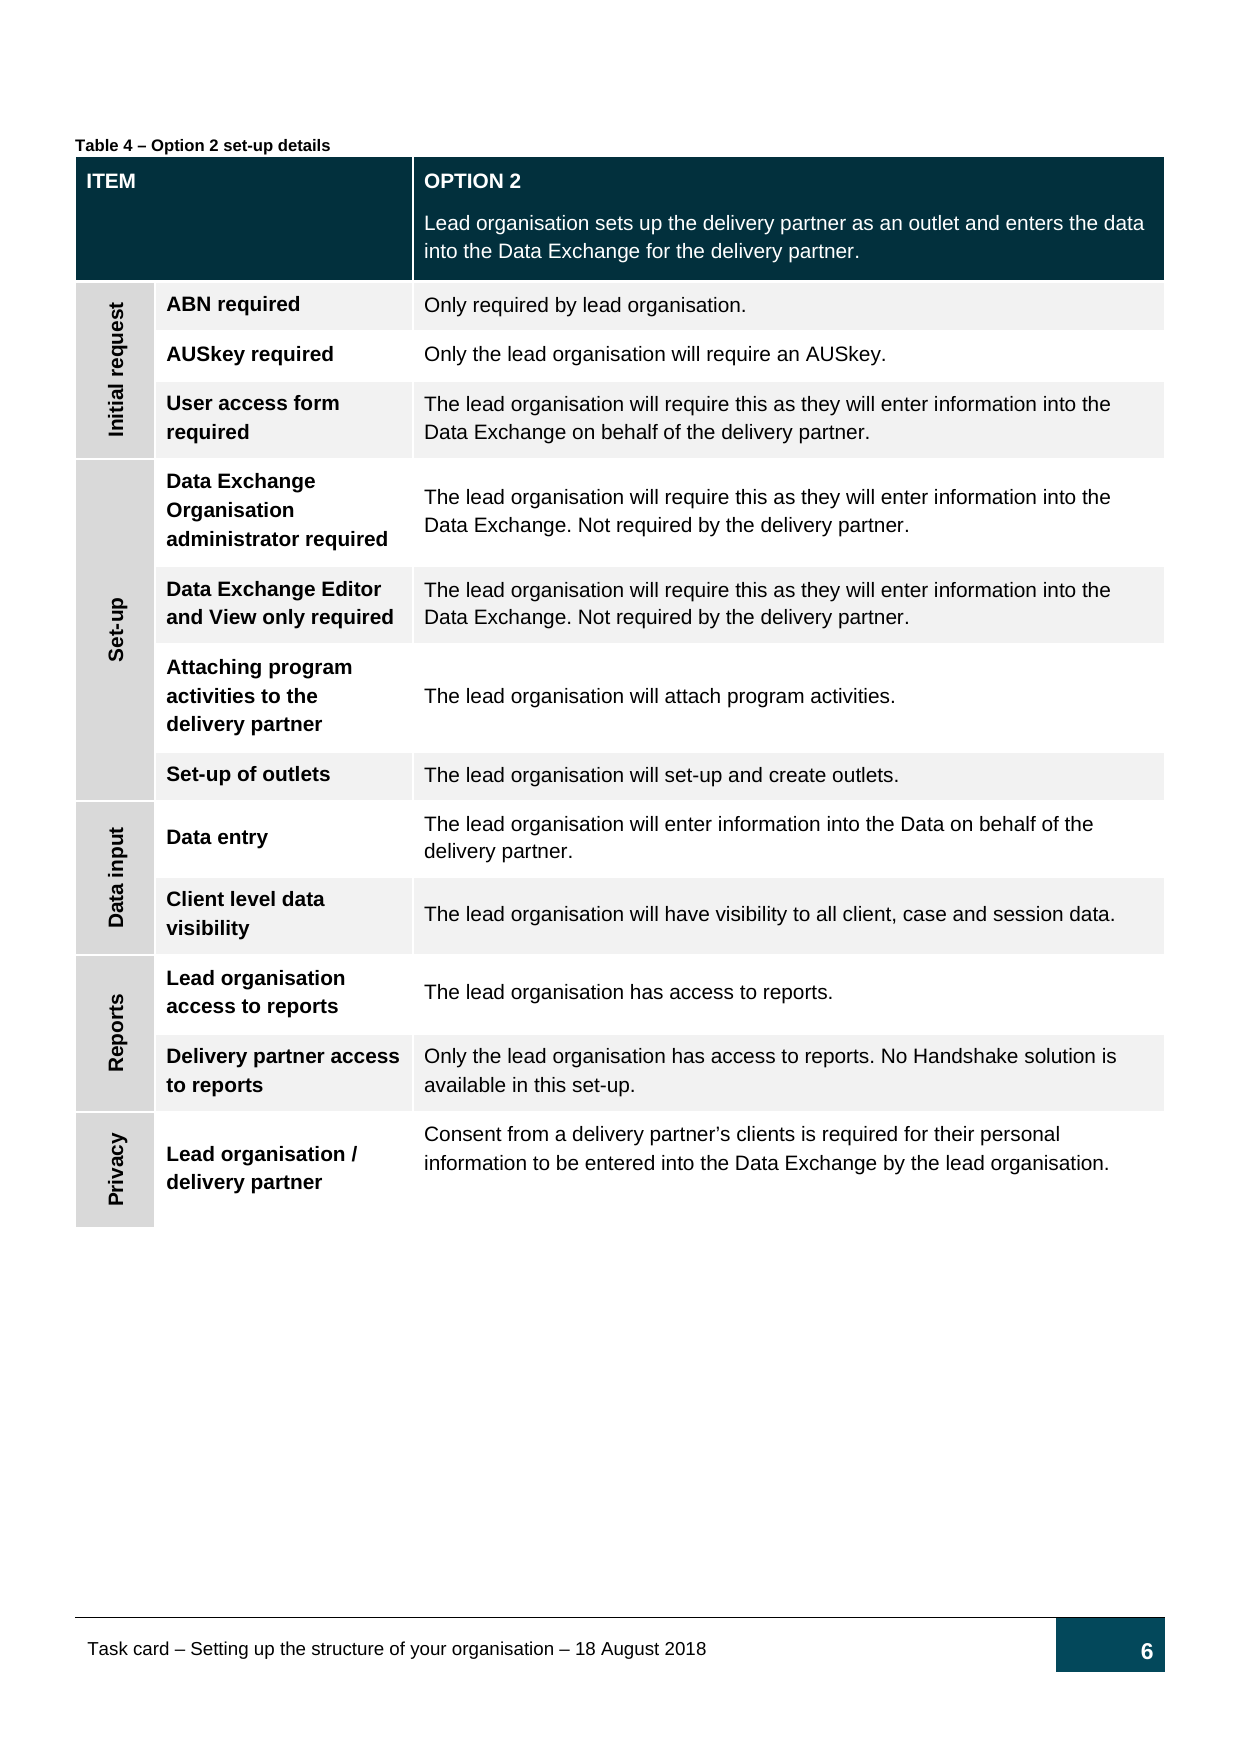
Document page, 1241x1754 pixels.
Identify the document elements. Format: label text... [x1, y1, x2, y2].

subtitle Table 4 – Option 2 set-up details [75, 129, 1165, 154]
table_cell ABN required [156, 283, 412, 330]
table_cell Data Exchange Organisation administrator required [156, 460, 412, 565]
table_cell The lead organisation will attach program activities. [414, 645, 1164, 750]
table_cell Client level data visibility [156, 878, 412, 954]
table_cell The lead organisation has access to reports. [414, 956, 1164, 1032]
table_cell Only the lead organisation will require an AUSkey. [414, 332, 1164, 379]
table_cell Initial request [76, 283, 154, 458]
table_cell The lead organisation will require this as they will enter information into the Data Exchange on behalf of the delivery partner. [414, 382, 1164, 458]
table_cell Only required by lead organisation. [414, 283, 1164, 330]
table_cell Data entry [156, 802, 412, 876]
table_header ITEM [76, 157, 412, 280]
table_cell User access form required [156, 382, 412, 458]
table_cell Only the lead organisation has access to reports. No Handshake solution is available in this set-up. [414, 1035, 1164, 1111]
table_header OPTION 2 Lead organisation sets up the delivery partner as an outlet and enters the data into the Data Exchange for the delivery partner. [414, 157, 1164, 280]
table_cell Lead organisation / delivery partner [156, 1113, 412, 1227]
table_cell The lead organisation will require this as they will enter information into the Data Exchange. Not required by the delivery partner. [414, 567, 1164, 643]
table_cell Consent from a delivery partner’s clients is required for their personal information to be entered into the Data Exchange by the lead organisation. [414, 1113, 1164, 1227]
table_cell The lead organisation will enter information into the Data on behalf of the delivery partner. [414, 802, 1164, 876]
table_cell AUSkey required [156, 332, 412, 379]
table_cell Attaching program activities to the delivery partner [156, 645, 412, 750]
table_cell Set-up [76, 460, 154, 800]
table_cell Delivery partner access to reports [156, 1035, 412, 1111]
table_cell Set-up of outlets [156, 753, 412, 800]
table_cell Privacy [76, 1113, 154, 1227]
table_cell The lead organisation will set-up and create outlets. [414, 753, 1164, 800]
table_cell Data Exchange Editor and View only required [156, 567, 412, 643]
table_cell Lead organisation access to reports [156, 956, 412, 1032]
table_cell The lead organisation will require this as they will enter information into the Data Exchange. Not required by the delivery partner. [414, 460, 1164, 565]
table_cell Reports [76, 956, 154, 1111]
table_cell The lead organisation will have visibility to all client, case and session data. [414, 878, 1164, 954]
table_cell Data input [76, 802, 154, 954]
